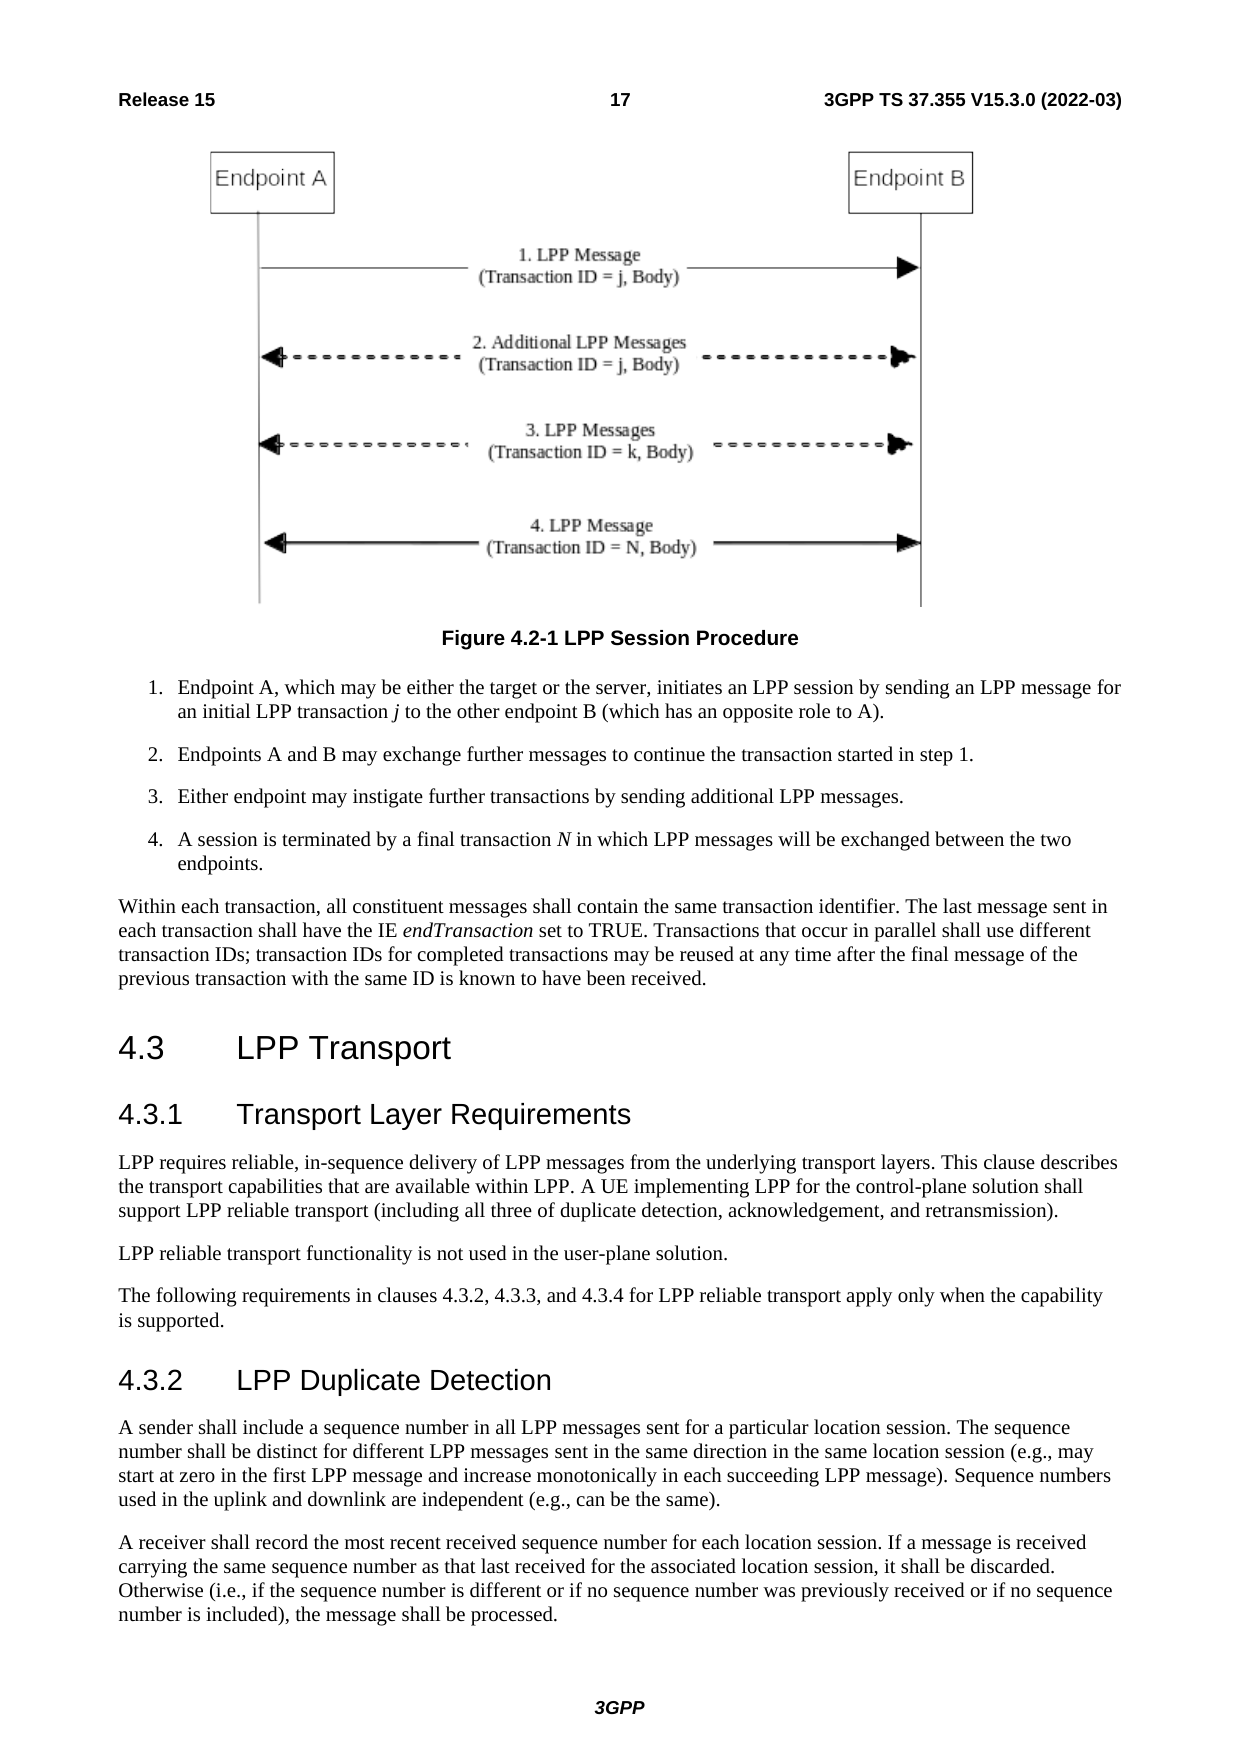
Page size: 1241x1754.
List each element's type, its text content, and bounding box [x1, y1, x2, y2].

text LPP requires reliable, in-sequence delivery of LPP messages from the underlying transport layers. This clause describes the transport capabilities that are available within LPP. A UE implementing LPP for the control-plane solution shall support LPP reliable transport (including all three of duplicate detection, acknowledgement, and retransmission). [118, 1150, 1122, 1222]
text Figure 4.2-1 LPP Session Procedure [118, 626, 1122, 649]
subtitle 4.3.2 LPP Duplicate Detection [118, 1363, 1122, 1396]
subtitle 4.3 LPP Transport [118, 1028, 1122, 1066]
text The following requirements in clauses 4.3.2, 4.3.3, and 4.3.4 for LPP reliable transport apply only when the capability is supported. [118, 1283, 1122, 1332]
text 2. Endpoints A and B may exchange further messages to continue the transaction started in step 1. [148, 741, 1122, 766]
text 3. Either endpoint may instigate further transactions by sending additional LPP messages. [148, 784, 1122, 808]
text 1. Endpoint A, which may be either the target or the server, initiates an LPP session by sending an LPP message for an initial LPP transaction j to the other endpoint B (which has an opposite role to A). [148, 674, 1122, 723]
text Within each transaction, all constituent messages shall contain the same transaction identifier. The last message sent in each transaction shall have the IE endTransaction set to TRUE. Transactions that occur in parallel shall use different transaction IDs; transaction IDs for completed transactions may be reused at any time after the final message of the previous transaction with the same ID is known to have been received. [118, 894, 1122, 990]
text A sender shall include a sequence number in all LPP messages sent for a particular location session. The sequence number shall be distinct for different LPP messages sent in the same direction in the same location session (e.g., may start at zero in the first LPP message and increase monotonically in each succeeding LPP message). Sequence numbers used in the uplink and downlink are independent (e.g., can be the same). [118, 1415, 1122, 1511]
text LPP reliable transport functionality is not used in the user-plane solution. [118, 1241, 1122, 1265]
subtitle 4.3.1 Transport Layer Requirements [118, 1097, 1122, 1131]
text 4. A session is terminated by a final transaction N in which LPP messages will be exchanged between the two endpoints. [148, 827, 1122, 875]
text A receiver shall record the most recent received sequence number for each location session. If a message is received carrying the same sequence number as that last received for the associated location session, it shall be discarded. Otherwise (i.e., if the sequence number is different or if no sequence number was previously received or if no sequence number is included), the message shall be processed. [118, 1530, 1122, 1626]
